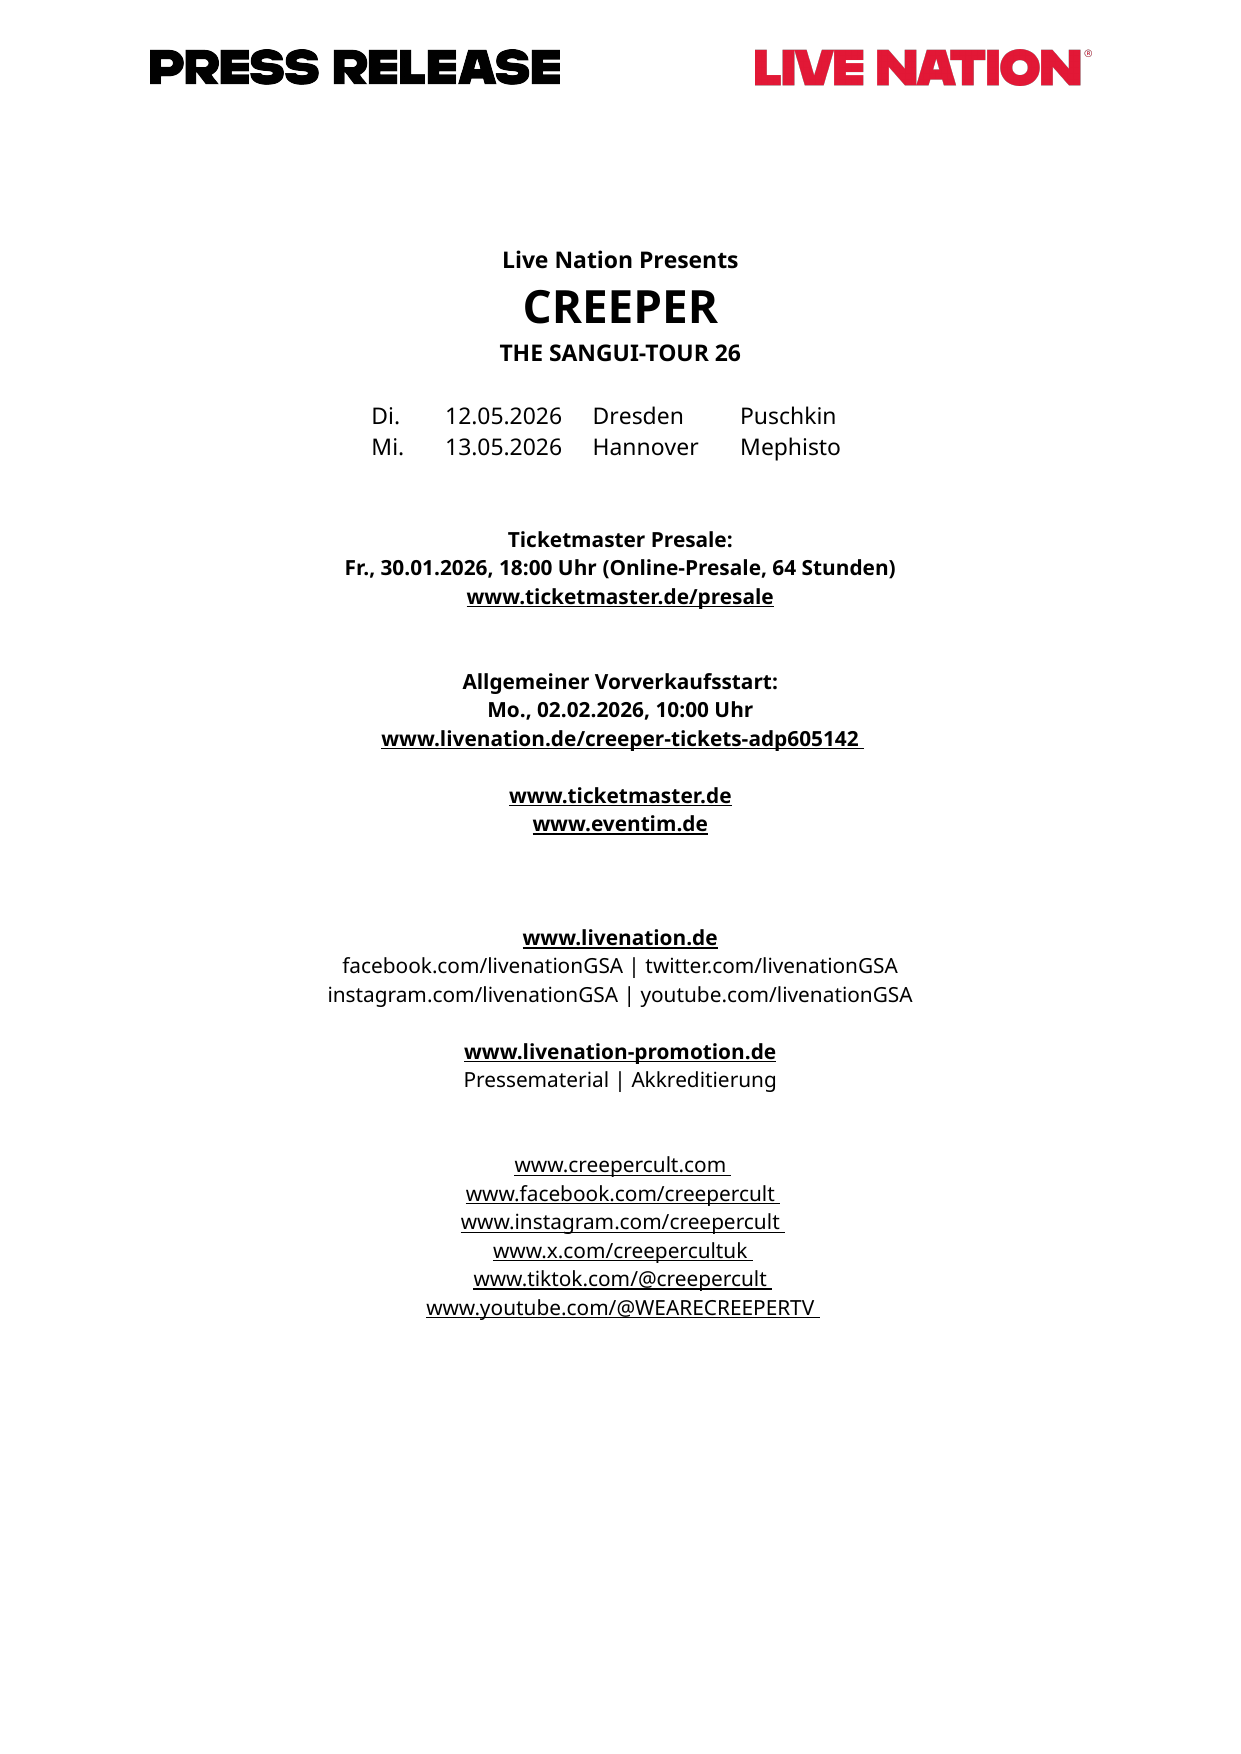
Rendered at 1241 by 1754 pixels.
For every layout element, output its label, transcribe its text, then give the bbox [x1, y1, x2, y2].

subtitle Allgemeiner Vorverkaufsstart: [150, 667, 1090, 696]
text www.facebook.com/creepercult [150, 1179, 1090, 1207]
text CREEPER [150, 275, 1090, 337]
picture [150, 49, 560, 85]
text www.livenation-promotion.de [150, 1037, 1090, 1065]
subtitle www.ticketmaster.de/presale [150, 582, 1090, 610]
text www.livenation.de/creeper-tickets-adp605142 [150, 724, 1090, 752]
text www.x.com/creepercultuk [150, 1236, 1090, 1264]
text The Sangui-Tour 26 [150, 337, 1090, 369]
text www.livenation.de facebook.com/livenationGSA | twitter.com/livenationGSA [150, 923, 1090, 980]
text www.ticketmaster.de www.eventim.de [150, 781, 1090, 838]
text Pressematerial | Akkreditierung [150, 1065, 1090, 1094]
text www.instagram.com/creepercult [150, 1207, 1090, 1236]
text instagram.com/livenationGSA | youtube.com/livenationGSA [150, 980, 1090, 1008]
text www.youtube.com/@WEARECREEPERTV [150, 1293, 1090, 1321]
text Mo., 02.02.2026, 10:00 Uhr [150, 696, 1090, 724]
text Live Nation Presents [150, 244, 1090, 275]
text Mi. 13.05.2026 Hannover Mephisto [297, 431, 1090, 462]
picture [755, 49, 1092, 86]
text www.creepercult.com [150, 1151, 1090, 1179]
text Di. 12.05.2026 Dresden Puschkin [297, 400, 1090, 431]
text Ticketmaster Presale: [150, 525, 1090, 553]
text www.tiktok.com/@creepercult [150, 1264, 1090, 1293]
text Fr., 30.01.2026, 18:00 Uhr (Online-Presale, 64 Stunden) [150, 553, 1090, 582]
